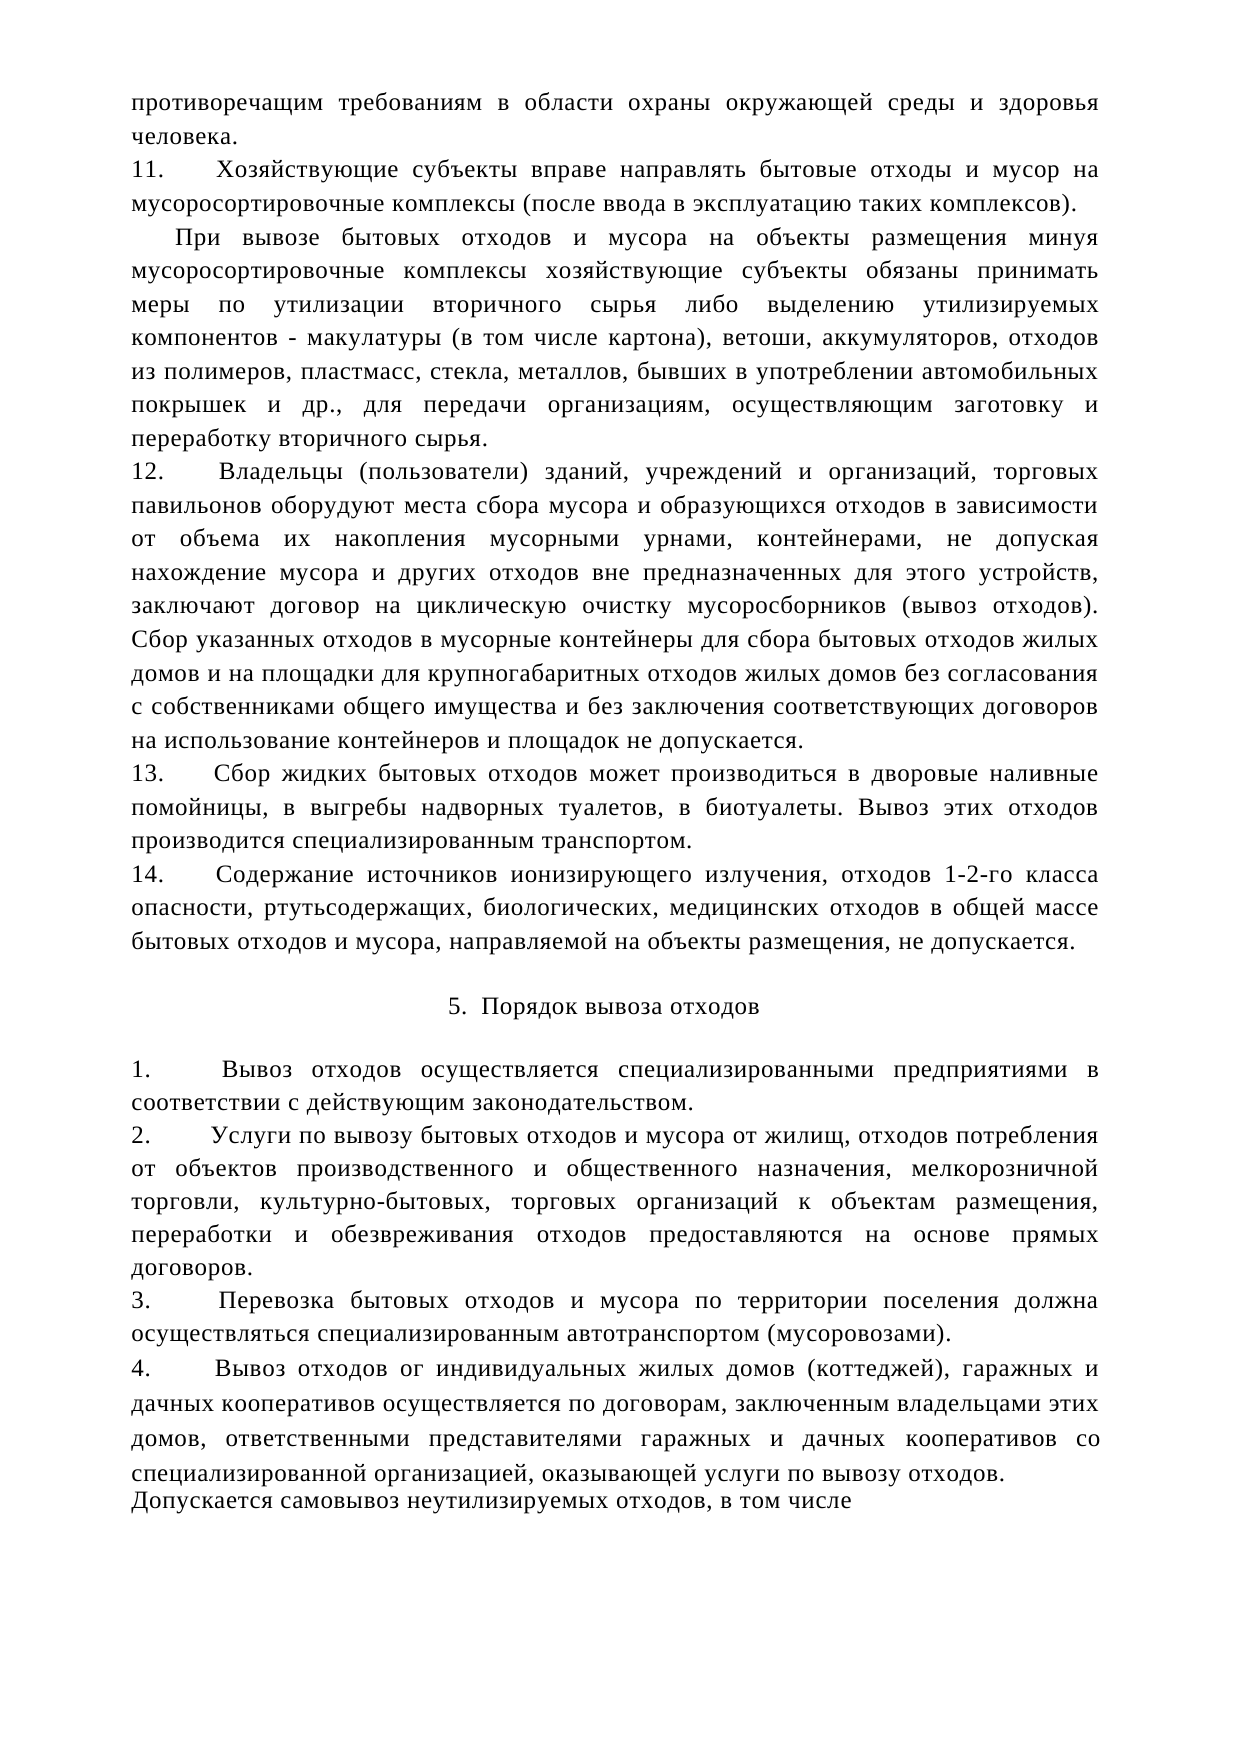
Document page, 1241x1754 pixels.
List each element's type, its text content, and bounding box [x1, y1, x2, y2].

list Хозяйствующие субъекты вправе направлять бытовые отходы и мусор на мусоросортировочные комплексы (после ввода в эксплуатацию таких комплексов). [131, 151, 1100, 218]
list Порядок вывоза отходов [448, 994, 1102, 1019]
text При вывозе бытовых отходов и мусора на объекты размещения минуя мусоросортировочные комплексы хозяйствующие субъекты обязаны принимать меры по утилизации вторичного сырья либо выделению утилизируемых компонентов - макулатуры (в том числе картона), ветоши, аккумуляторов, отходов из полимеров, пластмасс, стекла, металлов, бывших в употреблении автомобильных покрышек и др., для передачи организациям, осуществляющим заготовку и переработку вторичного сырья. [131, 218, 1100, 453]
list Содержание источников ионизирующего излучения, отходов 1-2-го класса опасности, ртутьсодержащих, биологических, медицинских отходов в общей массе бытовых отходов и мусора, направляемой на объекты размещения, не допускается. [131, 856, 1100, 956]
list Владельцы (пользователи) зданий, учреждений и организаций, торговых павильонов оборудуют места сбора мусора и образующихся отходов в зависимости от объема их накопления мусорными урнами, контейнерами, не допуская нахождение мусора и других отходов вне предназначенных для этого устройств, заключают договор на циклическую очистку мусоросборников (вывоз отходов). Сбор указанных отходов в мусорные контейнеры для сбора бытовых отходов жилых домов и на площадки для крупногабаритных отходов жилых домов без согласования с собственниками общего имущества и без заключения соответствующих договоров на использование контейнеров и площадок не допускается. [131, 453, 1100, 755]
list Сбор жидких бытовых отходов может производиться в дворовые наливные помойницы, в выгребы надворных туалетов, в биотуалеты. Вывоз этих отходов производится специализированным транспортом. [131, 755, 1100, 856]
text Допускается самовывоз неутилизируемых отходов, в том числе [131, 1488, 1102, 1513]
list Вывоз отходов осуществляется специализированными предприятиями в соответствии с действующим законодательством. [131, 1051, 1100, 1117]
list Перевозка бытовых отходов и мусора по территории поселения должна осуществляться специализированным автотранспортом (мусоровозами). [131, 1282, 1100, 1348]
list Вывоз отходов ог индивидуальных жилых домов (коттеджей), гаражных и дачных кооперативов осуществляется по договорам, заключенным владельцами этих домов, ответственными представителями гаражных и дачных кооперативов со специализированной организацией, оказывающей услуги по вывозу отходов. [131, 1348, 1100, 1488]
list Услуги по вывозу бытовых отходов и мусора от жилищ, отходов потребления от объектов производственного и общественного назначения, мелкорозничной торговли, культурно-бытовых, торговых организаций к объектам размещения, переработки и обезвреживания отходов предоставляются на основе прямых договоров. [131, 1117, 1100, 1282]
text противоречащим требованиям в области охраны окружающей среды и здоровья человека. [131, 84, 1100, 151]
